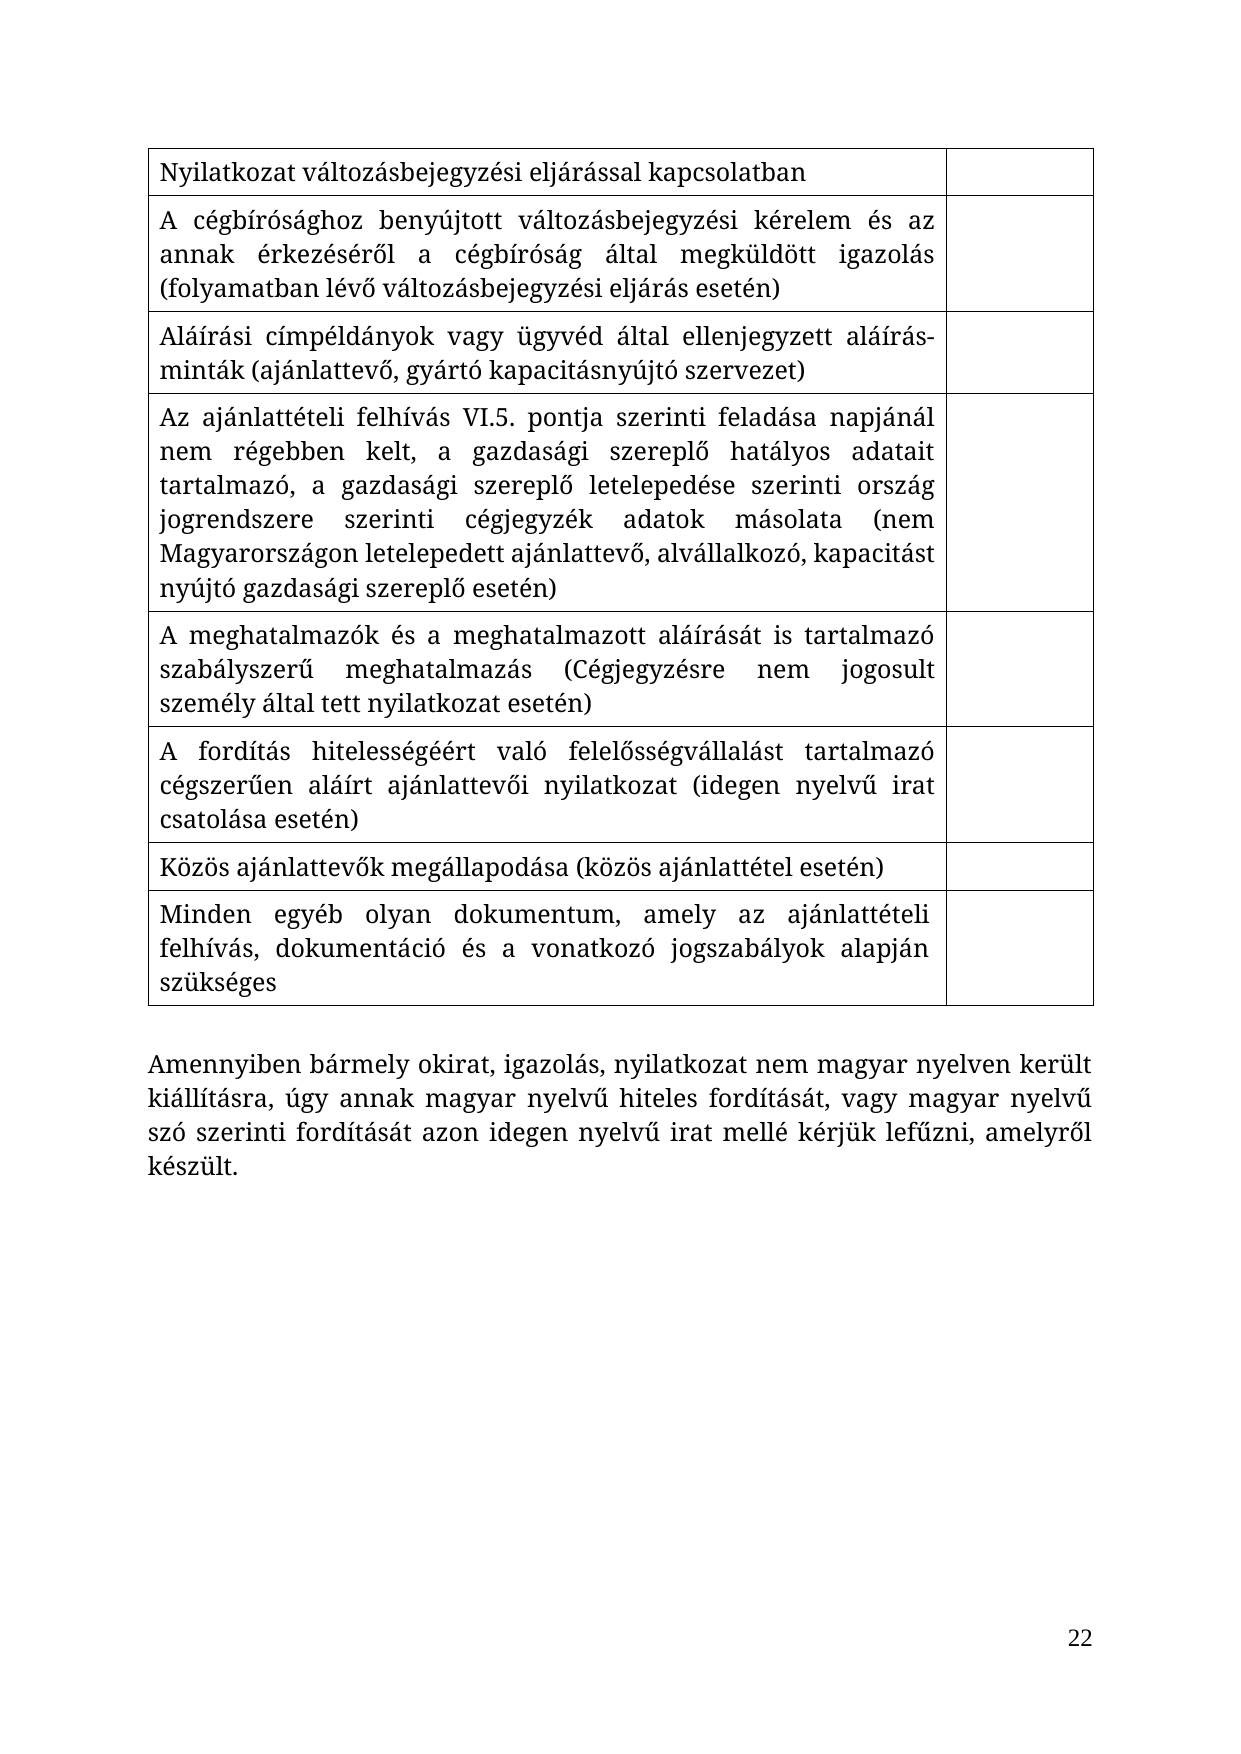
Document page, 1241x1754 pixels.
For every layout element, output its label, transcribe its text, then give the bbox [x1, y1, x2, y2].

text Amennyiben bármely okirat, igazolás, nyilatkozat nem magyar nyelven került kiállításra, úgy annak magyar nyelvű hiteles fordítását, vagy magyar nyelvű szó szerinti fordítását azon idegen nyelvű irat mellé kérjük lefűzni, amelyről készült. [148, 1047, 1093, 1183]
table_cell [947, 727, 1093, 842]
table_cell [947, 394, 1093, 611]
table_cell A meghatalmazók és a meghatalmazott aláírását is tartalmazó szabályszerű meghatalmazás (Cégjegyzésre nem jogosult személy által tett nyilatkozat esetén) [149, 612, 946, 726]
table_cell Aláírási címpéldányok vagy ügyvéd által ellenjegyzett aláírás-minták (ajánlattevő, gyártó kapacitásnyújtó szervezet) [149, 312, 946, 393]
table_cell [947, 196, 1093, 311]
table_cell Nyilatkozat változásbejegyzési eljárással kapcsolatban [149, 149, 946, 195]
table_cell Minden egyéb olyan dokumentum, amely az ajánlattételi felhívás, dokumentáció és a vonatkozó jogszabályok alapján szükséges [149, 891, 946, 1005]
table_cell A fordítás hitelességéért való felelősségvállalást tartalmazó cégszerűen aláírt ajánlattevői nyilatkozat (idegen nyelvű irat csatolása esetén) [149, 727, 946, 842]
table_cell [947, 149, 1093, 195]
table_cell Az ajánlattételi felhívás VI.5. pontja szerinti feladása napjánál nem régebben kelt, a gazdasági szereplő hatályos adatait tartalmazó, a gazdasági szereplő letelepedése szerinti ország jogrendszere szerinti cégjegyzék adatok másolata (nem Magyarországon letelepedett ajánlattevő, alvállalkozó, kapacitást nyújtó gazdasági szereplő esetén) [149, 394, 946, 611]
table_cell [947, 612, 1093, 726]
table_cell Közös ajánlattevők megállapodása (közös ajánlattétel esetén) [149, 843, 946, 889]
table_cell [947, 843, 1093, 889]
table_cell A cégbírósághoz benyújtott változásbejegyzési kérelem és az annak érkezéséről a cégbíróság által megküldött igazolás (folyamatban lévő változásbejegyzési eljárás esetén) [149, 196, 946, 311]
table_cell [947, 312, 1093, 393]
table_cell [947, 891, 1093, 1005]
